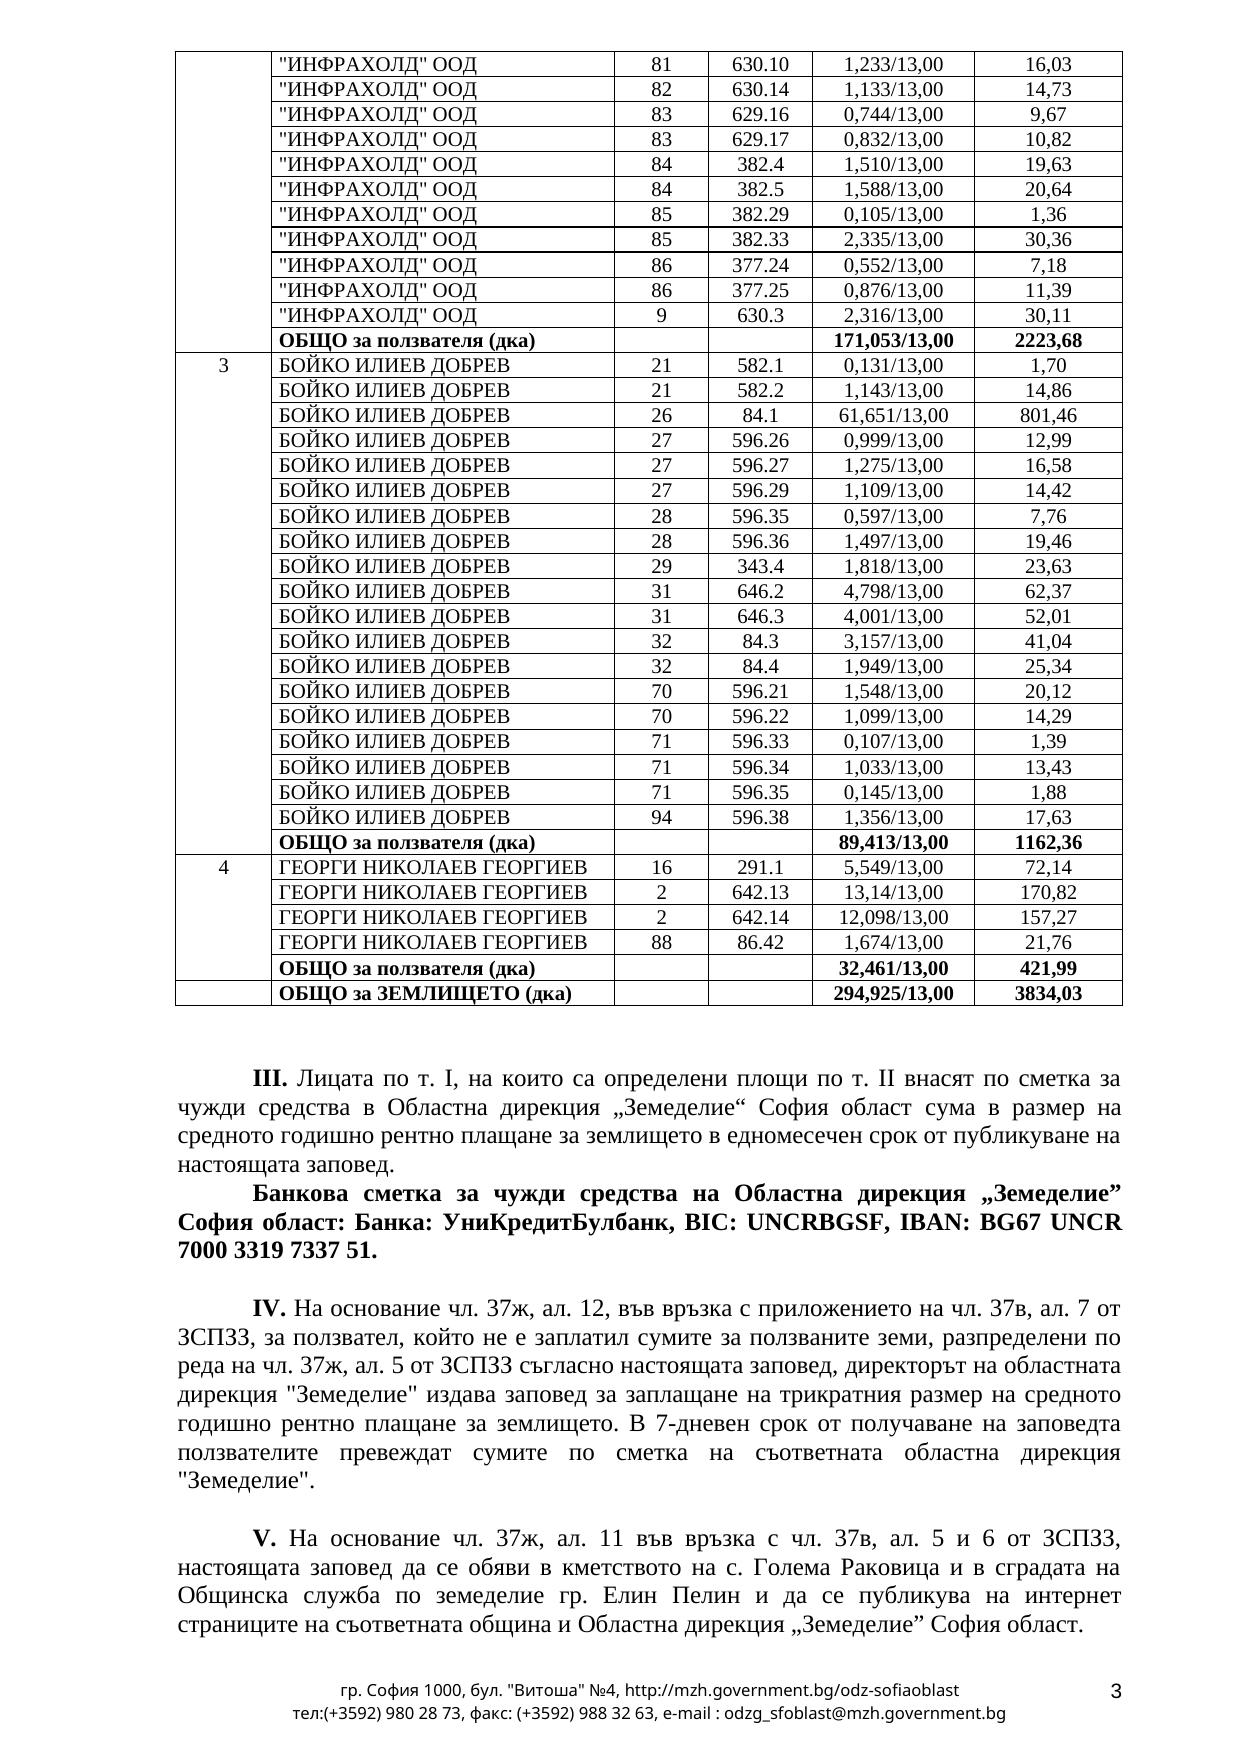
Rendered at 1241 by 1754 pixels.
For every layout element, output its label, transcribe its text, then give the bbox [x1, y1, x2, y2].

table_cell 84.1 [709, 403, 812, 427]
table_cell 382.33 [709, 228, 812, 251]
table_cell 0,107/13,00 [813, 730, 974, 753]
table_cell 28 [615, 529, 708, 553]
table_cell "ИНФРАХОЛД" ООД [272, 202, 614, 226]
table_cell 27 [615, 428, 708, 452]
table_cell 14,42 [975, 479, 1122, 502]
table_cell ГЕОРГИ НИКОЛАЕВ ГЕОРГИЕВ [272, 930, 614, 954]
text III. Лицата по т. I, на които са определени площи по т. II внасят по сметка за чужди средства в Областна дирекция „Земеделие“ София област сума в размер на средното годишно рентно плащане за землището в едномесечен срок от публикуване на настоящата заповед. [177, 1063, 1122, 1178]
text Банкова сметка за чужди средства на Областна дирекция „Земеделие” София област: Банка: УниКредитБулбанк, BIC: UNCRBGSF, IBAN: BG67 UNCR 7000 3319 7337 51. [177, 1178, 1122, 1264]
table_cell 85 [615, 228, 708, 251]
table_cell 32,461/13,00 [813, 955, 974, 979]
table_cell 21,76 [975, 930, 1122, 954]
table_cell ГЕОРГИ НИКОЛАЕВ ГЕОРГИЕВ [272, 855, 614, 879]
table_cell БОЙКО ИЛИЕВ ДОБРЕВ [272, 654, 614, 678]
table_cell БОЙКО ИЛИЕВ ДОБРЕВ [272, 704, 614, 728]
table_cell 377.24 [709, 253, 812, 277]
table_cell БОЙКО ИЛИЕВ ДОБРЕВ [272, 629, 614, 653]
table_cell 3,157/13,00 [813, 629, 974, 653]
table_cell 17,63 [975, 805, 1122, 829]
table_cell 88 [615, 930, 708, 954]
table_cell ГЕОРГИ НИКОЛАЕВ ГЕОРГИЕВ [272, 905, 614, 929]
table_cell 596.26 [709, 428, 812, 452]
table_cell 12,098/13,00 [813, 905, 974, 929]
table_cell 1,88 [975, 780, 1122, 804]
text IV. На основание чл. 37ж, ал. 12, във връзка с приложението на чл. 37в, ал. 7 от ЗСПЗЗ, за ползвател, който не е заплатил сумите за ползваните земи, разпределени по реда на чл. 37ж, ал. 5 от ЗСПЗЗ съгласно настоящата заповед, директорът на областната дирекция "Земеделие" издава заповед за заплащане на трикратния размер на средното годишно рентно плащане за землището. В 7-дневен срок от получаване на заповедта ползвателите превеждат сумите по сметка на съответната областна дирекция "Земеделие". [177, 1293, 1122, 1494]
table_cell 85 [615, 202, 708, 226]
table_cell 41,04 [975, 629, 1122, 653]
table_cell 70 [615, 679, 708, 703]
table_cell "ИНФРАХОЛД" ООД [272, 52, 614, 76]
table_cell 2,335/13,00 [813, 228, 974, 251]
table_cell 1162,36 [975, 830, 1122, 854]
table_cell "ИНФРАХОЛД" ООД [272, 177, 614, 201]
table_cell 596.22 [709, 704, 812, 728]
table_cell 61,651/13,00 [813, 403, 974, 427]
table_cell "ИНФРАХОЛД" ООД [272, 127, 614, 151]
table_cell 1,818/13,00 [813, 554, 974, 578]
table_cell БОЙКО ИЛИЕВ ДОБРЕВ [272, 453, 614, 477]
table_cell 2,316/13,00 [813, 303, 974, 327]
table_cell 31 [615, 579, 708, 603]
table_cell "ИНФРАХОЛД" ООД [272, 77, 614, 101]
table_cell "ИНФРАХОЛД" ООД [272, 228, 614, 251]
table_cell ОБЩО за ЗЕМЛИЩЕТО (дка) [272, 981, 614, 1004]
table_cell 82 [615, 77, 708, 101]
table_cell 71 [615, 780, 708, 804]
table_cell 596.35 [709, 780, 812, 804]
table_cell 7,18 [975, 253, 1122, 277]
table_cell 84 [615, 152, 708, 176]
table_cell 596.36 [709, 529, 812, 553]
table_cell "ИНФРАХОЛД" ООД [272, 278, 614, 302]
table_cell 382.29 [709, 202, 812, 226]
table_cell 86 [615, 278, 708, 302]
table_cell 62,37 [975, 579, 1122, 603]
table_cell 32 [615, 629, 708, 653]
table_cell 646.2 [709, 579, 812, 603]
table_cell 23,63 [975, 554, 1122, 578]
table_cell [615, 981, 708, 1004]
table_cell [615, 830, 708, 854]
table_cell 21 [615, 378, 708, 402]
table_cell 71 [615, 730, 708, 753]
table_cell 9 [615, 303, 708, 327]
table_cell 81 [615, 52, 708, 76]
table_cell 13,43 [975, 755, 1122, 779]
table_cell 596.33 [709, 730, 812, 753]
table_cell 629.17 [709, 127, 812, 151]
table_cell 630.14 [709, 77, 812, 101]
table_cell 343.4 [709, 554, 812, 578]
table_cell 16,58 [975, 453, 1122, 477]
table_cell 10,82 [975, 127, 1122, 151]
table_cell 801,46 [975, 403, 1122, 427]
table_cell 171,053/13,00 [813, 328, 974, 352]
table_cell 1,133/13,00 [813, 77, 974, 101]
table_cell 0,131/13,00 [813, 353, 974, 377]
table_cell 596.21 [709, 679, 812, 703]
table_cell 1,233/13,00 [813, 52, 974, 76]
table_cell 582.1 [709, 353, 812, 377]
table_cell 86 [615, 253, 708, 277]
table_cell 2 [615, 880, 708, 904]
table_cell 71 [615, 755, 708, 779]
table_cell 3 [176, 353, 271, 854]
table_cell 642.13 [709, 880, 812, 904]
table_cell 20,12 [975, 679, 1122, 703]
table_cell БОЙКО ИЛИЕВ ДОБРЕВ [272, 353, 614, 377]
table_cell 630.3 [709, 303, 812, 327]
table_cell 642.14 [709, 905, 812, 929]
table_cell 89,413/13,00 [813, 830, 974, 854]
table_cell БОЙКО ИЛИЕВ ДОБРЕВ [272, 479, 614, 502]
table_cell 421,99 [975, 955, 1122, 979]
table_cell 2223,68 [975, 328, 1122, 352]
table_cell 9,67 [975, 102, 1122, 126]
table_cell БОЙКО ИЛИЕВ ДОБРЕВ [272, 378, 614, 402]
table_cell 294,925/13,00 [813, 981, 974, 1004]
table_cell "ИНФРАХОЛД" ООД [272, 253, 614, 277]
table_cell 86.42 [709, 930, 812, 954]
table_cell 25,34 [975, 654, 1122, 678]
table_cell [176, 981, 271, 1004]
table_cell 630.10 [709, 52, 812, 76]
table_cell ОБЩО за ползвателя (дка) [272, 955, 614, 979]
table_cell 377.25 [709, 278, 812, 302]
table_cell 5,549/13,00 [813, 855, 974, 879]
table_cell 84.4 [709, 654, 812, 678]
table_cell 52,01 [975, 604, 1122, 628]
table_cell 0,876/13,00 [813, 278, 974, 302]
table_cell 70 [615, 704, 708, 728]
table_cell 19,63 [975, 152, 1122, 176]
table_cell 84.3 [709, 629, 812, 653]
table_cell 1,356/13,00 [813, 805, 974, 829]
table_cell 1,674/13,00 [813, 930, 974, 954]
table_cell 382.4 [709, 152, 812, 176]
table_cell 1,099/13,00 [813, 704, 974, 728]
table_cell 0,145/13,00 [813, 780, 974, 804]
text V. На основание чл. 37ж, ал. 11 във връзка с чл. 37в, ал. 5 и 6 от ЗСПЗЗ, настоящата заповед да се обяви в кметството на с. Голема Раковица и в сградата на Общинска служба по земеделие гр. Елин Пелин и да се публикува на интернет страниците на съответната община и Областна дирекция „Земеделие” София област. [177, 1523, 1122, 1638]
table_cell 1,949/13,00 [813, 654, 974, 678]
table_cell 170,82 [975, 880, 1122, 904]
table_cell 1,275/13,00 [813, 453, 974, 477]
table_cell 28 [615, 504, 708, 528]
table_cell [709, 830, 812, 854]
table_cell ОБЩО за ползвателя (дка) [272, 830, 614, 854]
table_cell 1,36 [975, 202, 1122, 226]
table_cell 629.16 [709, 102, 812, 126]
table_cell 596.27 [709, 453, 812, 477]
table_cell 1,033/13,00 [813, 755, 974, 779]
table_cell 596.35 [709, 504, 812, 528]
table_cell [709, 955, 812, 979]
table_cell 0,597/13,00 [813, 504, 974, 528]
table_cell БОЙКО ИЛИЕВ ДОБРЕВ [272, 604, 614, 628]
table_cell 16 [615, 855, 708, 879]
table_cell 646.3 [709, 604, 812, 628]
table_cell 31 [615, 604, 708, 628]
table_cell 4 [176, 855, 271, 979]
table_cell 14,29 [975, 704, 1122, 728]
table_cell 14,73 [975, 77, 1122, 101]
table_cell 596.29 [709, 479, 812, 502]
table_cell 4,798/13,00 [813, 579, 974, 603]
table_cell 11,39 [975, 278, 1122, 302]
table_cell 3834,03 [975, 981, 1122, 1004]
table_cell БОЙКО ИЛИЕВ ДОБРЕВ [272, 805, 614, 829]
table_cell 83 [615, 102, 708, 126]
table_cell 0,999/13,00 [813, 428, 974, 452]
table_cell 16,03 [975, 52, 1122, 76]
table_cell 72,14 [975, 855, 1122, 879]
table_cell БОЙКО ИЛИЕВ ДОБРЕВ [272, 679, 614, 703]
table_cell 596.34 [709, 755, 812, 779]
table_cell "ИНФРАХОЛД" ООД [272, 303, 614, 327]
table_cell 1,548/13,00 [813, 679, 974, 703]
table_cell 27 [615, 453, 708, 477]
table_cell 1,510/13,00 [813, 152, 974, 176]
table_cell БОЙКО ИЛИЕВ ДОБРЕВ [272, 554, 614, 578]
table_cell 19,46 [975, 529, 1122, 553]
table_cell 83 [615, 127, 708, 151]
table_cell 1,588/13,00 [813, 177, 974, 201]
table_cell БОЙКО ИЛИЕВ ДОБРЕВ [272, 428, 614, 452]
table_cell 0,744/13,00 [813, 102, 974, 126]
table_cell 0,832/13,00 [813, 127, 974, 151]
table_cell БОЙКО ИЛИЕВ ДОБРЕВ [272, 403, 614, 427]
table_cell 582.2 [709, 378, 812, 402]
table_cell 1,39 [975, 730, 1122, 753]
table_cell БОЙКО ИЛИЕВ ДОБРЕВ [272, 755, 614, 779]
table_cell 27 [615, 479, 708, 502]
table_cell 13,14/13,00 [813, 880, 974, 904]
table_cell 84 [615, 177, 708, 201]
table_cell 1,70 [975, 353, 1122, 377]
table_cell "ИНФРАХОЛД" ООД [272, 102, 614, 126]
table_cell 1,143/13,00 [813, 378, 974, 402]
table_cell 291.1 [709, 855, 812, 879]
table_cell 596.38 [709, 805, 812, 829]
table_cell БОЙКО ИЛИЕВ ДОБРЕВ [272, 730, 614, 753]
table_cell 14,86 [975, 378, 1122, 402]
table_cell 7,76 [975, 504, 1122, 528]
table_cell БОЙКО ИЛИЕВ ДОБРЕВ [272, 579, 614, 603]
table_cell 29 [615, 554, 708, 578]
table_cell 2 [615, 905, 708, 929]
table_cell "ИНФРАХОЛД" ООД [272, 152, 614, 176]
table_cell 32 [615, 654, 708, 678]
table_cell ГЕОРГИ НИКОЛАЕВ ГЕОРГИЕВ [272, 880, 614, 904]
table_cell 21 [615, 353, 708, 377]
table_cell 0,552/13,00 [813, 253, 974, 277]
table_cell [709, 981, 812, 1004]
table_cell [615, 955, 708, 979]
table_cell 20,64 [975, 177, 1122, 201]
table_cell 94 [615, 805, 708, 829]
table_cell 382.5 [709, 177, 812, 201]
table_cell 30,11 [975, 303, 1122, 327]
table_cell БОЙКО ИЛИЕВ ДОБРЕВ [272, 529, 614, 553]
table_cell [709, 328, 812, 352]
table_cell 12,99 [975, 428, 1122, 452]
table_cell 0,105/13,00 [813, 202, 974, 226]
table_cell ОБЩО за ползвателя (дка) [272, 328, 614, 352]
table_cell [615, 328, 708, 352]
table_cell 157,27 [975, 905, 1122, 929]
table_cell 1,497/13,00 [813, 529, 974, 553]
table_cell БОЙКО ИЛИЕВ ДОБРЕВ [272, 780, 614, 804]
table_cell 4,001/13,00 [813, 604, 974, 628]
table_cell 1,109/13,00 [813, 479, 974, 502]
table_cell БОЙКО ИЛИЕВ ДОБРЕВ [272, 504, 614, 528]
table_cell 30,36 [975, 228, 1122, 251]
table_cell 26 [615, 403, 708, 427]
